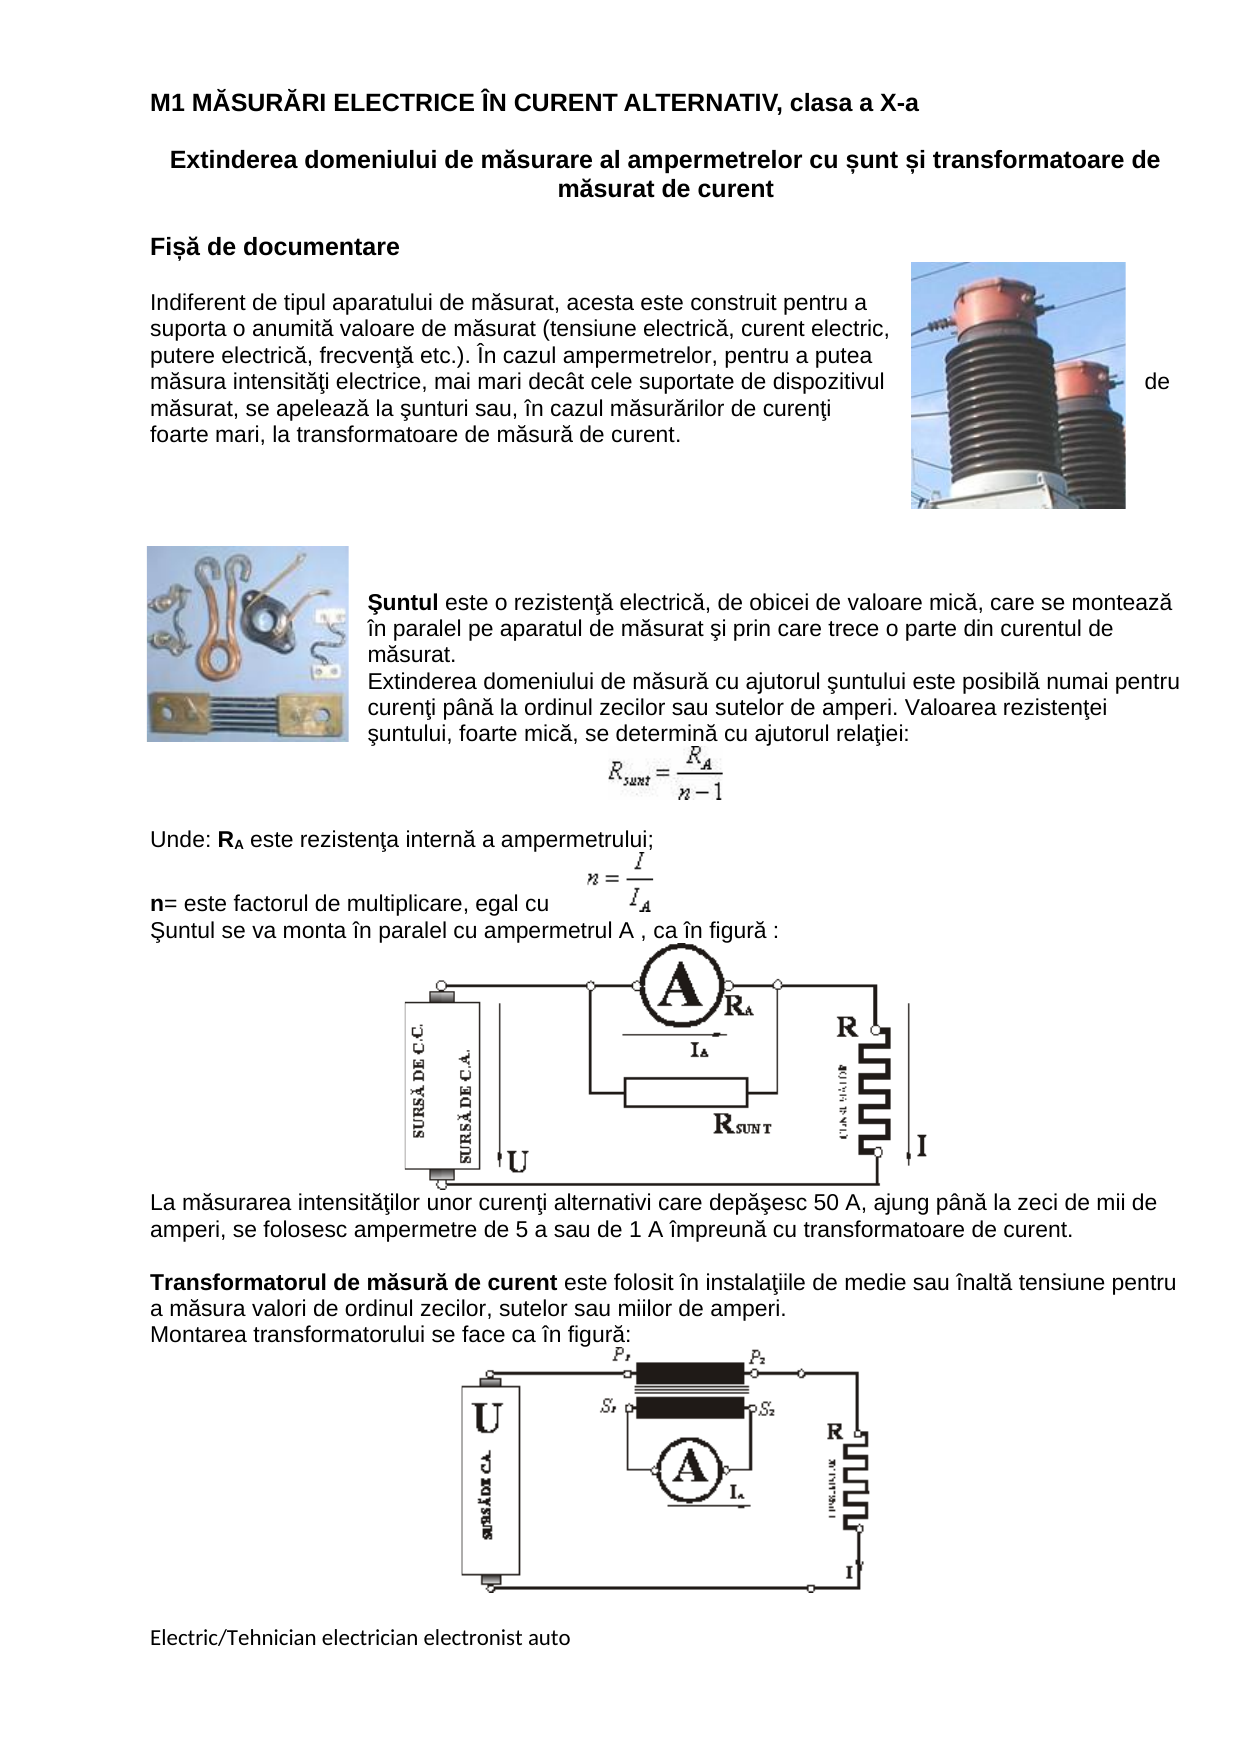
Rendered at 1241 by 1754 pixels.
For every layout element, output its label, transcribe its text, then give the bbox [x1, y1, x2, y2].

picture [608, 746, 723, 800]
picture [587, 852, 654, 912]
text Fișă de documentare [150, 232, 1181, 260]
text Indiferent de tipul aparatului de măsurat, acesta este construit pentru a suporta o anumită valoare de măsurat (tensiune electrică, curent electric, putere electrică, frecvenţă etc.). În cazul ampermetrelor, pentru a putea măsura intensităţi electrice, mai mari decât cele suportate de dispozitivul de măsurat, se apelează la şunturi sau, în cazul măsurărilor de curenţi foarte mari, la transformatoare de măsură de curent. [150, 289, 911, 447]
text La măsurarea intensităţilor unor curenţi alternativi care depăşesc 50 A, ajung până la zeci de mii de amperi, se folosesc ampermetre de 5 a sau de 1 A împreună cu transformatoare de curent. [150, 1189, 1181, 1242]
text Unde: RA este rezistenţa internă a ampermetrului; [150, 826, 1181, 852]
picture [461, 1347, 870, 1593]
text Extinderea domeniului de măsurare al ampermetrelor cu șunt și transformatoare de măsurat de curent [150, 145, 1181, 203]
text Şuntul se va monta în paralel cu ampermetrul A , ca în figură : [150, 917, 1181, 943]
text Transformatorul de măsură de curent este folosit în instalaţiile de medie sau înaltă tensiune pentru a măsura valori de ordinul zecilor, sutelor sau miilor de amperi. Montarea transformatorului se face ca în figură: [150, 1242, 1181, 1347]
picture [404, 943, 927, 1190]
picture [911, 262, 1126, 509]
picture [145, 546, 349, 739]
text Şuntul este o rezistenţă electrică, de obicei de valoare mică, care se montează în paralel pe aparatul de măsurat şi prin care trece o parte din curentul de măsurat. Extinderea domeniului de măsură cu ajutorul şuntului este posibilă numai pentru curenţi până la ordinul zecilor sau sutelor de amperi. Valoarea rezistenţei şuntului, foarte mică, se determină cu ajutorul relaţiei: [150, 588, 1181, 747]
text n= este factorul de multiplicare, egal cu [150, 852, 1181, 917]
text M1 MĂSURĂRI ELECTRICE ÎN CURENT ALTERNATIV, clasa a X-a [150, 88, 1181, 117]
